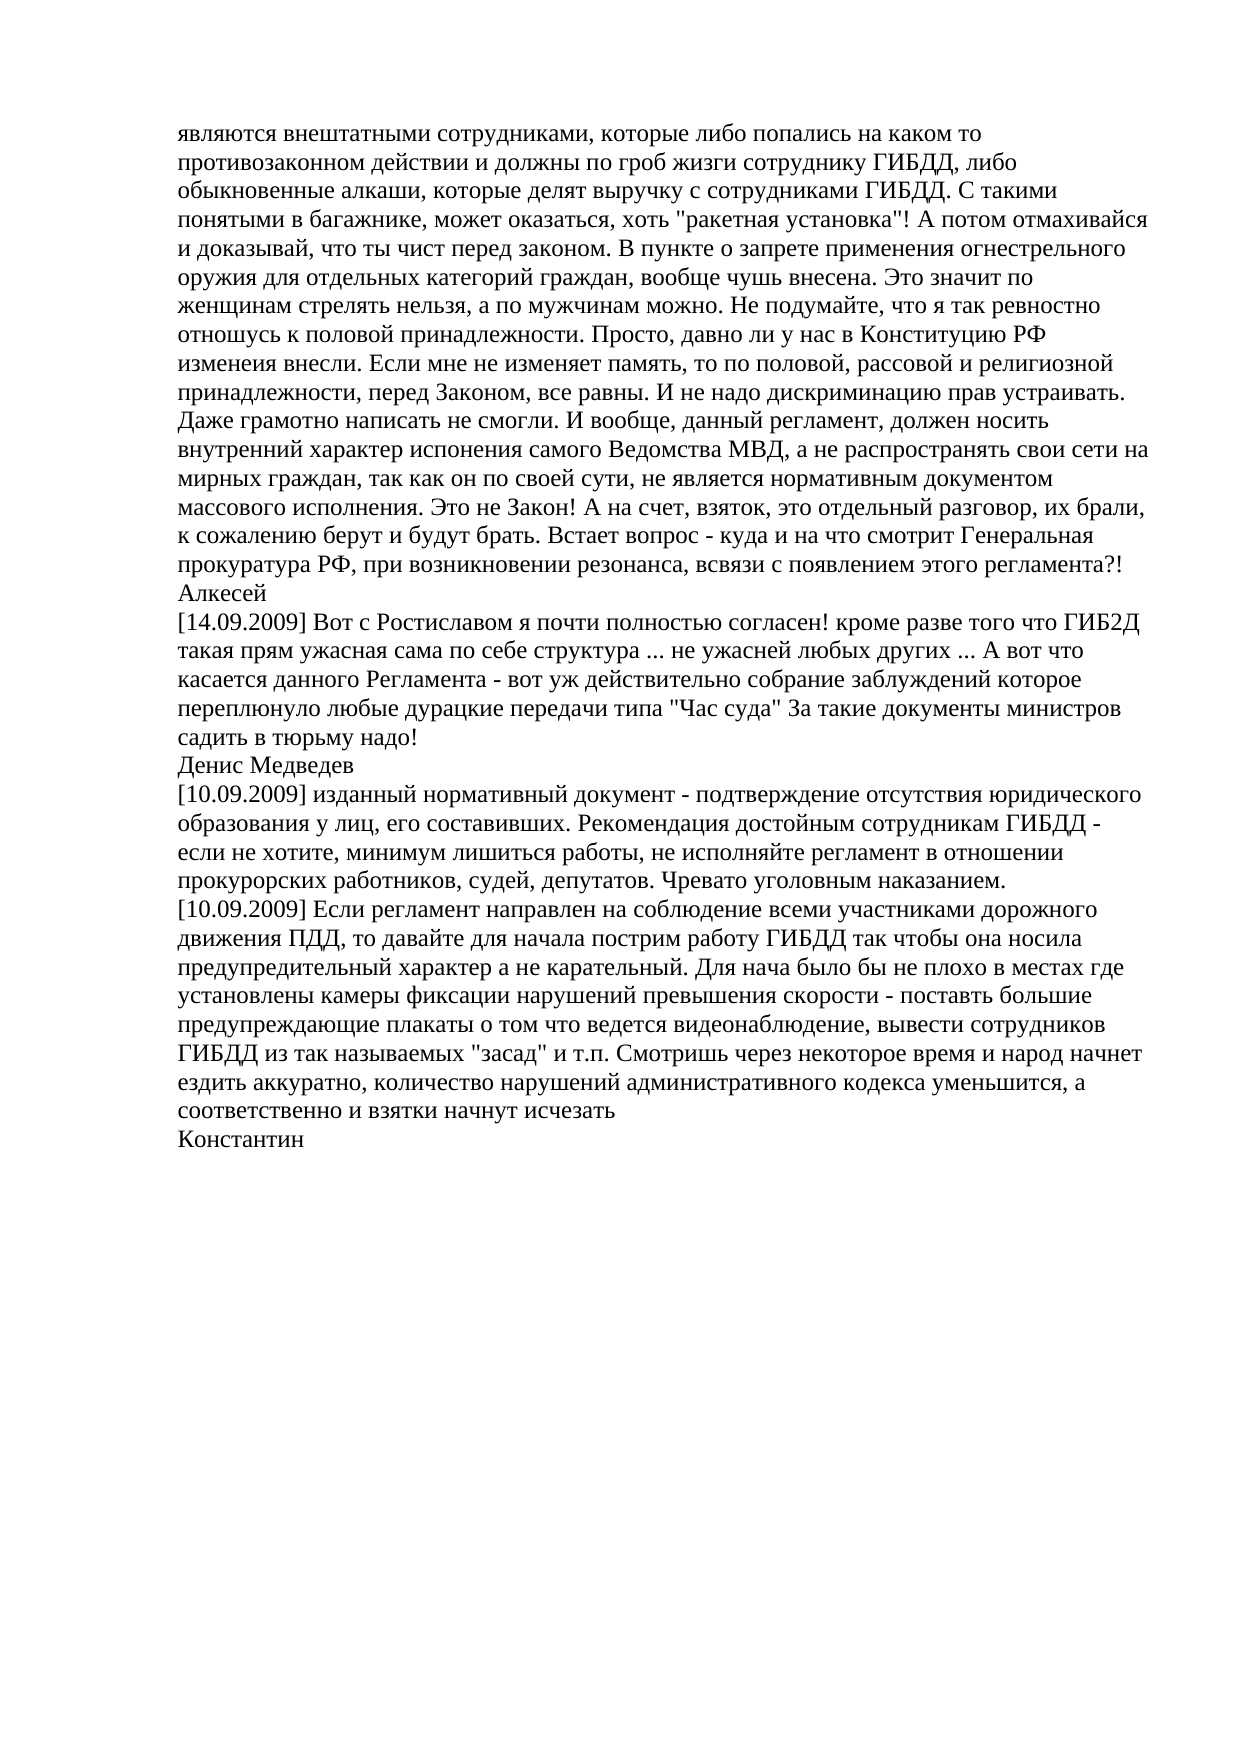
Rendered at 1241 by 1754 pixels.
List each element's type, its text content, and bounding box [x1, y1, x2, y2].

text Константин [177, 1124, 1152, 1153]
text Алкесей [177, 578, 1152, 607]
text [14.09.2009] Вот с Ростиславом я почти полностью согласен! кроме разве того что ГИБ2Д такая прям ужасная сама по себе структура ... не ужасней любых других ... А вот что касается данного Регламента - вот уж действительно собрание заблуждений которое переплюнуло любые дурацкие передачи типа "Час суда" За такие документы министров садить в тюрьму надо! [177, 607, 1152, 751]
text Денис Медведев [177, 751, 1152, 779]
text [177, 118, 1152, 578]
text [10.09.2009] Если регламент направлен на соблюдение всеми участниками дорожного движения ПДД, то давайте для начала пострим работу ГИБДД так чтобы она носила предупредительный характер а не карательный. Для нача было бы не плохо в местах где установлены камеры фиксации нарушений превышения скорости - поставть большие предупреждающие плакаты о том что ведется видеонаблюдение, вывести сотрудников ГИБДД из так называемых "засад" и т.п. Смотришь через некоторое время и народ начнет ездить аккуратно, количество нарушений административного кодекса уменьшится, а соответственно и взятки начнут исчезать [177, 894, 1152, 1124]
text [10.09.2009] изданный нормативный документ - подтверждение отсутствия юридического образования у лиц, его составивших. Рекомендация достойным сотрудникам ГИБДД - если не хотите, минимум лишиться работы, не исполняйте регламент в отношении прокурорских работников, судей, депутатов. Чревато уголовным наказанием. [177, 779, 1152, 894]
